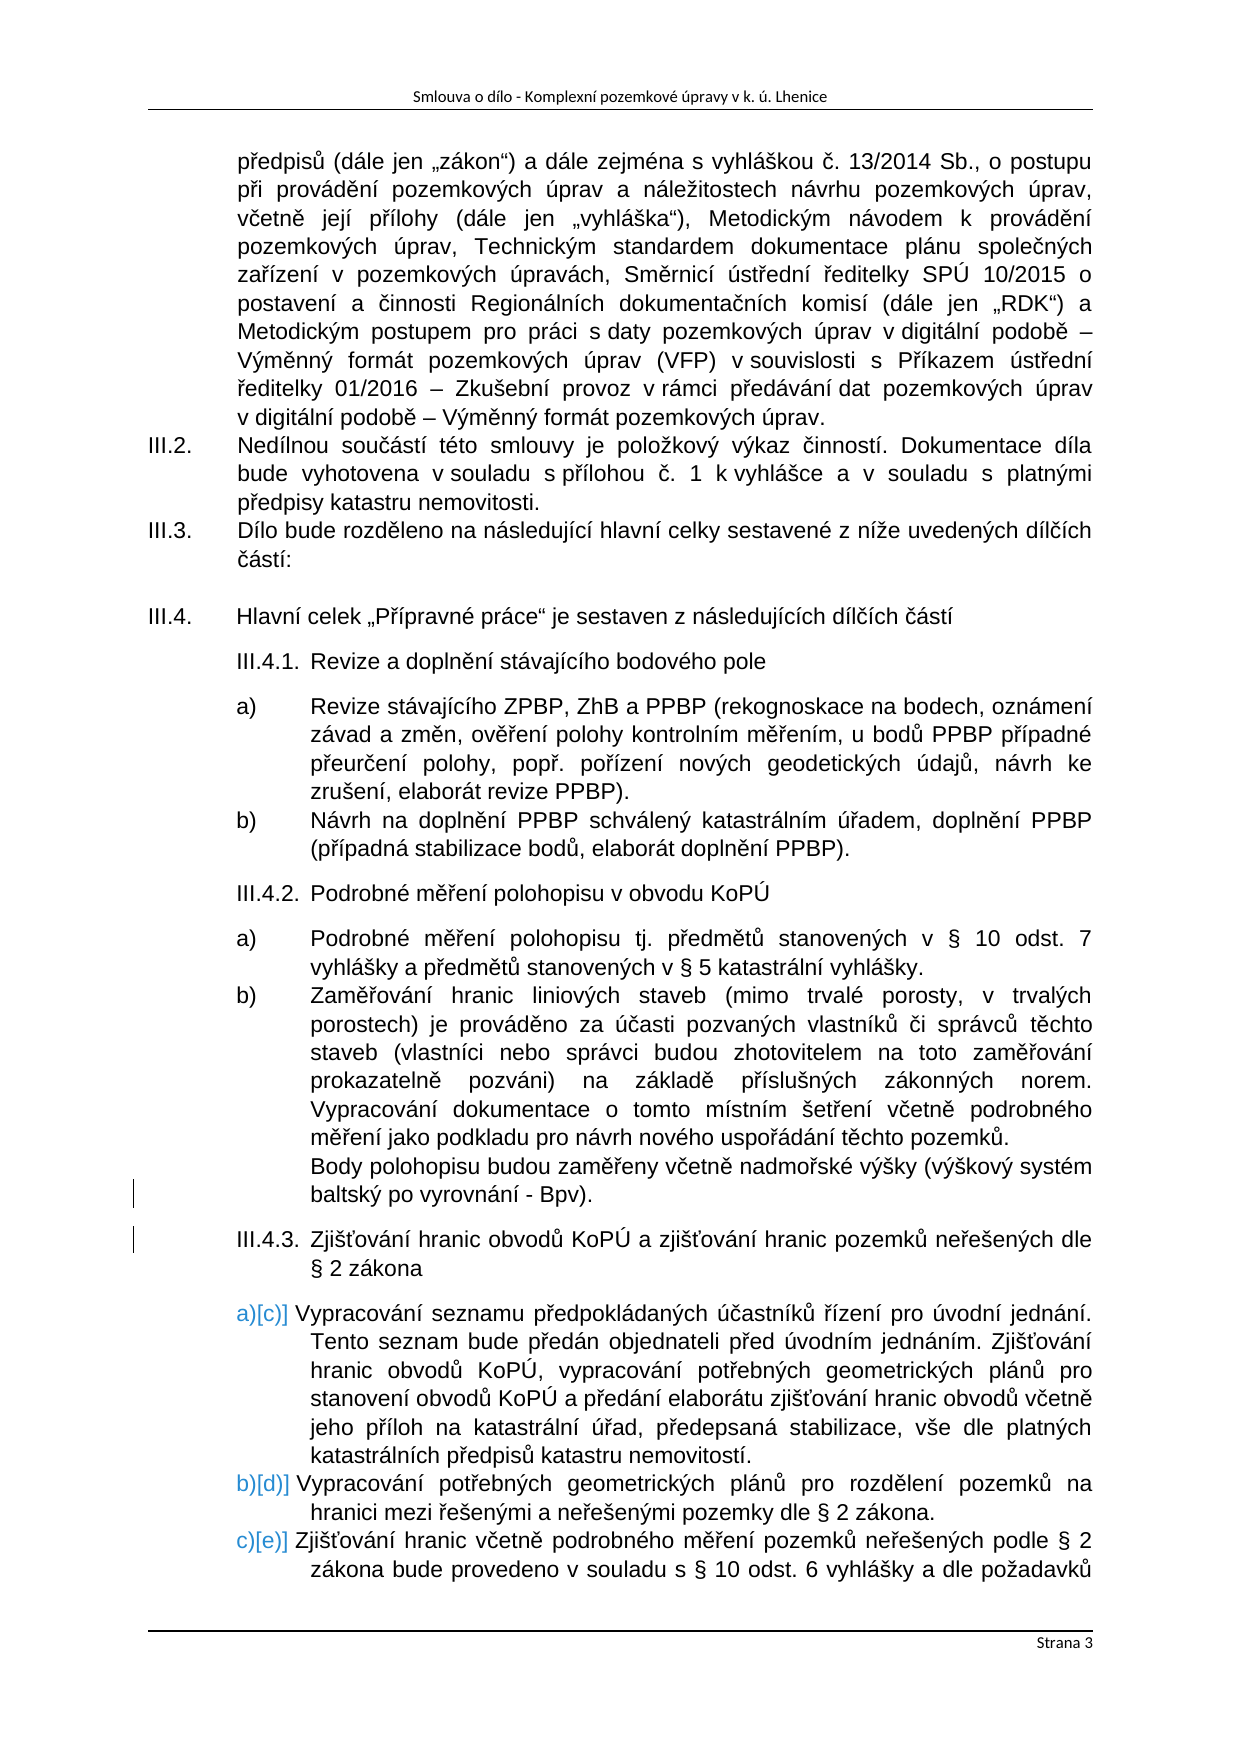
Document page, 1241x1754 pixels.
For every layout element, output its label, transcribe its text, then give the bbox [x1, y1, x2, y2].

text Revize stávajícího ZPBP, ZhB a PPBP (rekognoskace na bodech, oznámení závad a změn, ověření polohy kontrolním měřením, u bodů PPBP případné přeurčení polohy, popř. pořízení nových geodetických údajů, návrh ke zrušení, elaborát revize PPBP). [236, 693, 1093, 804]
list Nedílnou součástí této smlouvy je položkový výkaz činností. Dokumentace díla bude vyhotovena v souladu s přílohou č. 1 k vyhlášce a v souladu s platnými předpisy katastru nemovitosti. [148, 432, 1093, 515]
list Dílo bude rozděleno na následující hlavní celky sestavené z níže uvedených dílčích částí: [148, 517, 1093, 572]
list Hlavní celek „Přípravné práce“ je sestaven z následujících dílčích částí [148, 603, 1093, 629]
text Vypracování potřebných geometrických plánů pro rozdělení pozemků na hranici mezi řešenými a neřešenými pozemky dle § 2 zákona. [236, 1470, 1093, 1525]
text Podrobné měření polohopisu tj. předmětů stanovených v § 10 odst. 7 vyhlášky a předmětů stanovených v § 5 katastrální vyhlášky. [236, 925, 1093, 980]
text Zaměřování hranic liniových staveb (mimo trvalé porosty, v trvalých porostech) je prováděno za účasti pozvaných vlastníků či správců těchto staveb (vlastníci nebo správci budou zhotovitelem na toto zaměřování prokazatelně pozváni) na základě příslušných zákonných norem. Vypracování dokumentace o tomto místním šetření včetně podrobného měření jako podkladu pro návrh nového uspořádání těchto pozemků. [236, 982, 1093, 1151]
text Zjišťování hranic obvodů KoPÚ a zjišťování hranic pozemků neřešených dle § 2 zákona [236, 1226, 1093, 1281]
list Body polohopisu budou zaměřeny včetně nadmořské výšky (výškový systém baltský po vyrovnání - Bpv). [310, 1153, 1093, 1207]
text Podrobné měření polohopisu v obvodu KoPÚ [236, 880, 1093, 906]
text Návrh na doplnění PPBP schválený katastrálním úřadem, doplnění PPBP (případná stabilizace bodů, elaborát doplnění PPBP). [236, 807, 1093, 861]
text Revize a doplnění stávajícího bodového pole [236, 648, 1093, 674]
text Vypracování seznamu předpokládaných účastníků řízení pro úvodní jednání. Tento seznam bude předán objednateli před úvodním jednáním. Zjišťování hranic obvodů KoPÚ, vypracování potřebných geometrických plánů pro stanovení obvodů KoPÚ a předání elaborátu zjišťování hranic obvodů včetně jeho příloh na katastrální úřad, předepsaná stabilizace, vše dle platných katastrálních předpisů katastru nemovitostí. [236, 1300, 1093, 1468]
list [148, 148, 1093, 430]
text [236, 1527, 1093, 1582]
